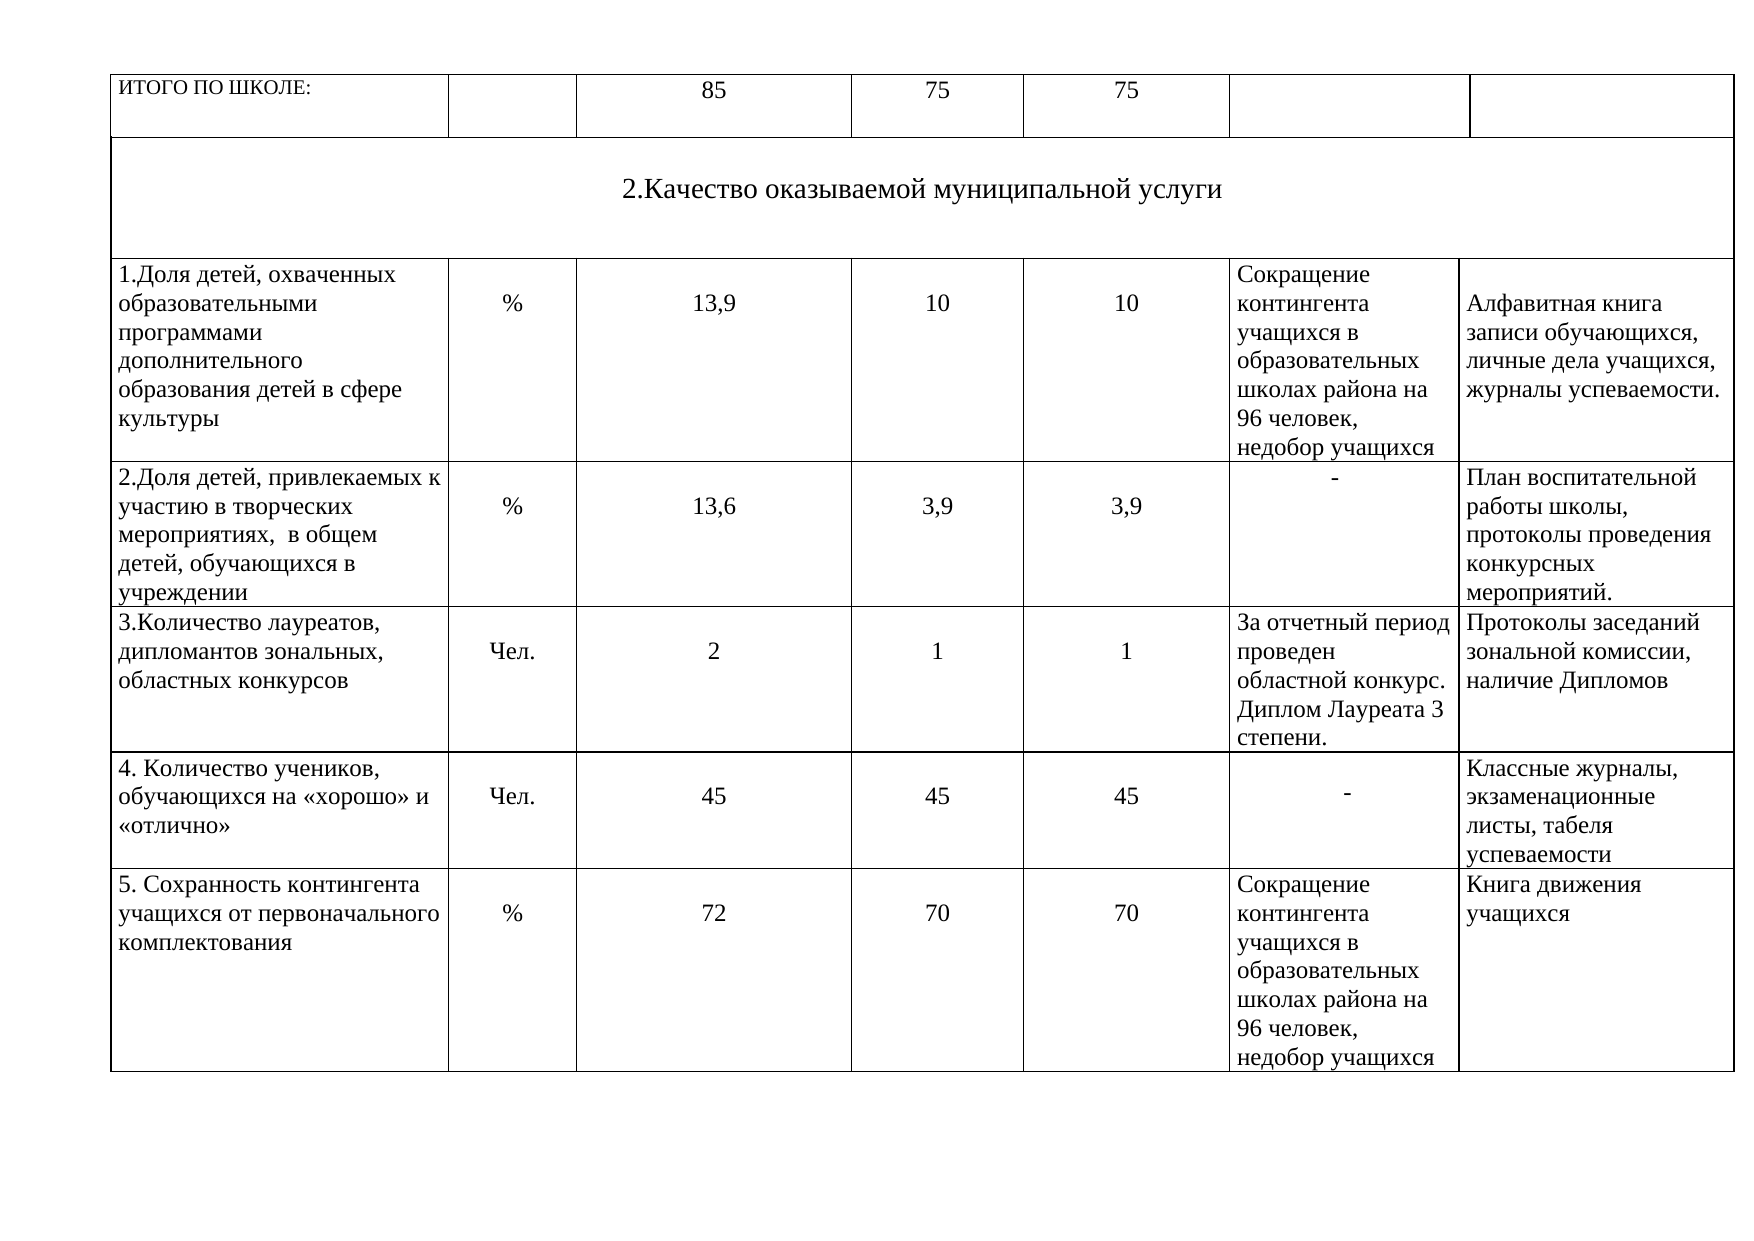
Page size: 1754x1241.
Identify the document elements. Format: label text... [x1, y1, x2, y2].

table_cell [1230, 75, 1469, 136]
table_cell 3,9 [852, 462, 1023, 606]
table_cell 13,6 [577, 462, 851, 606]
table_cell 3.Количество лауреатов, дипломантов зональных, областных конкурсов [112, 607, 448, 751]
table_cell 45 [577, 753, 851, 868]
table_cell 4. Количество учеников, обучающихся на «хорошо» и «отлично» [112, 753, 448, 868]
table_cell % [449, 259, 576, 461]
table_cell 1 [1024, 607, 1229, 751]
table_cell 1 [852, 607, 1023, 751]
table_cell 45 [852, 753, 1023, 868]
table_cell 2 [577, 607, 851, 751]
table_cell За отчетный период проведен областной конкурс. Диплом Лауреата 3 степени. [1230, 607, 1458, 751]
table_cell Сокращение контингента учащихся в образовательных школах района на 96 человек, недобор учащихся [1230, 869, 1458, 1071]
table_cell 45 [1024, 753, 1229, 868]
table_cell Сокращение контингента учащихся в образовательных школах района на 96 человек, недобор учащихся [1230, 259, 1458, 461]
table_cell - [1230, 753, 1458, 868]
table_cell 1.Доля детей, охваченных образовательными программами дополнительного образования детей в сфере культуры [112, 259, 448, 461]
table_cell 13,9 [577, 259, 851, 461]
table_cell ИТОГО ПО ШКОЛЕ: [111, 75, 448, 136]
table_cell % [449, 462, 576, 606]
table_cell 75 [852, 75, 1023, 136]
table_cell 85 [577, 75, 851, 136]
table_cell [449, 75, 576, 136]
table_cell Алфавитная книга записи обучающихся, личные дела учащихся, журналы успеваемости. [1460, 259, 1733, 461]
table_cell 70 [1024, 869, 1229, 1071]
table_cell 10 [852, 259, 1023, 461]
table_cell 5. Сохранность контингента учащихся от первоначального комплектования [112, 869, 448, 1071]
table_cell [1471, 75, 1733, 136]
table_cell Классные журналы, экзаменационные листы, табеля успеваемости [1460, 753, 1733, 868]
table_cell % [449, 869, 576, 1071]
table_cell План воспитательной работы школы, протоколы проведения конкурсных мероприятий. [1460, 462, 1733, 606]
table_cell Протоколы заседаний зональной комиссии, наличие Дипломов [1460, 607, 1733, 751]
table_cell - [1230, 462, 1458, 606]
table_cell 2.Доля детей, привлекаемых к участию в творческих мероприятиях, в общем детей, обучающихся в учреждении [112, 462, 448, 606]
table_cell 3,9 [1024, 462, 1229, 606]
table_cell 2.Качество оказываемой муниципальной услуги [112, 138, 1733, 258]
table_cell Чел. [449, 753, 576, 868]
table_cell 72 [577, 869, 851, 1071]
table_cell 70 [852, 869, 1023, 1071]
table_cell 75 [1024, 75, 1229, 136]
table_cell Книга движения учащихся [1460, 869, 1733, 1071]
table_cell 10 [1024, 259, 1229, 461]
table_cell Чел. [449, 607, 576, 751]
